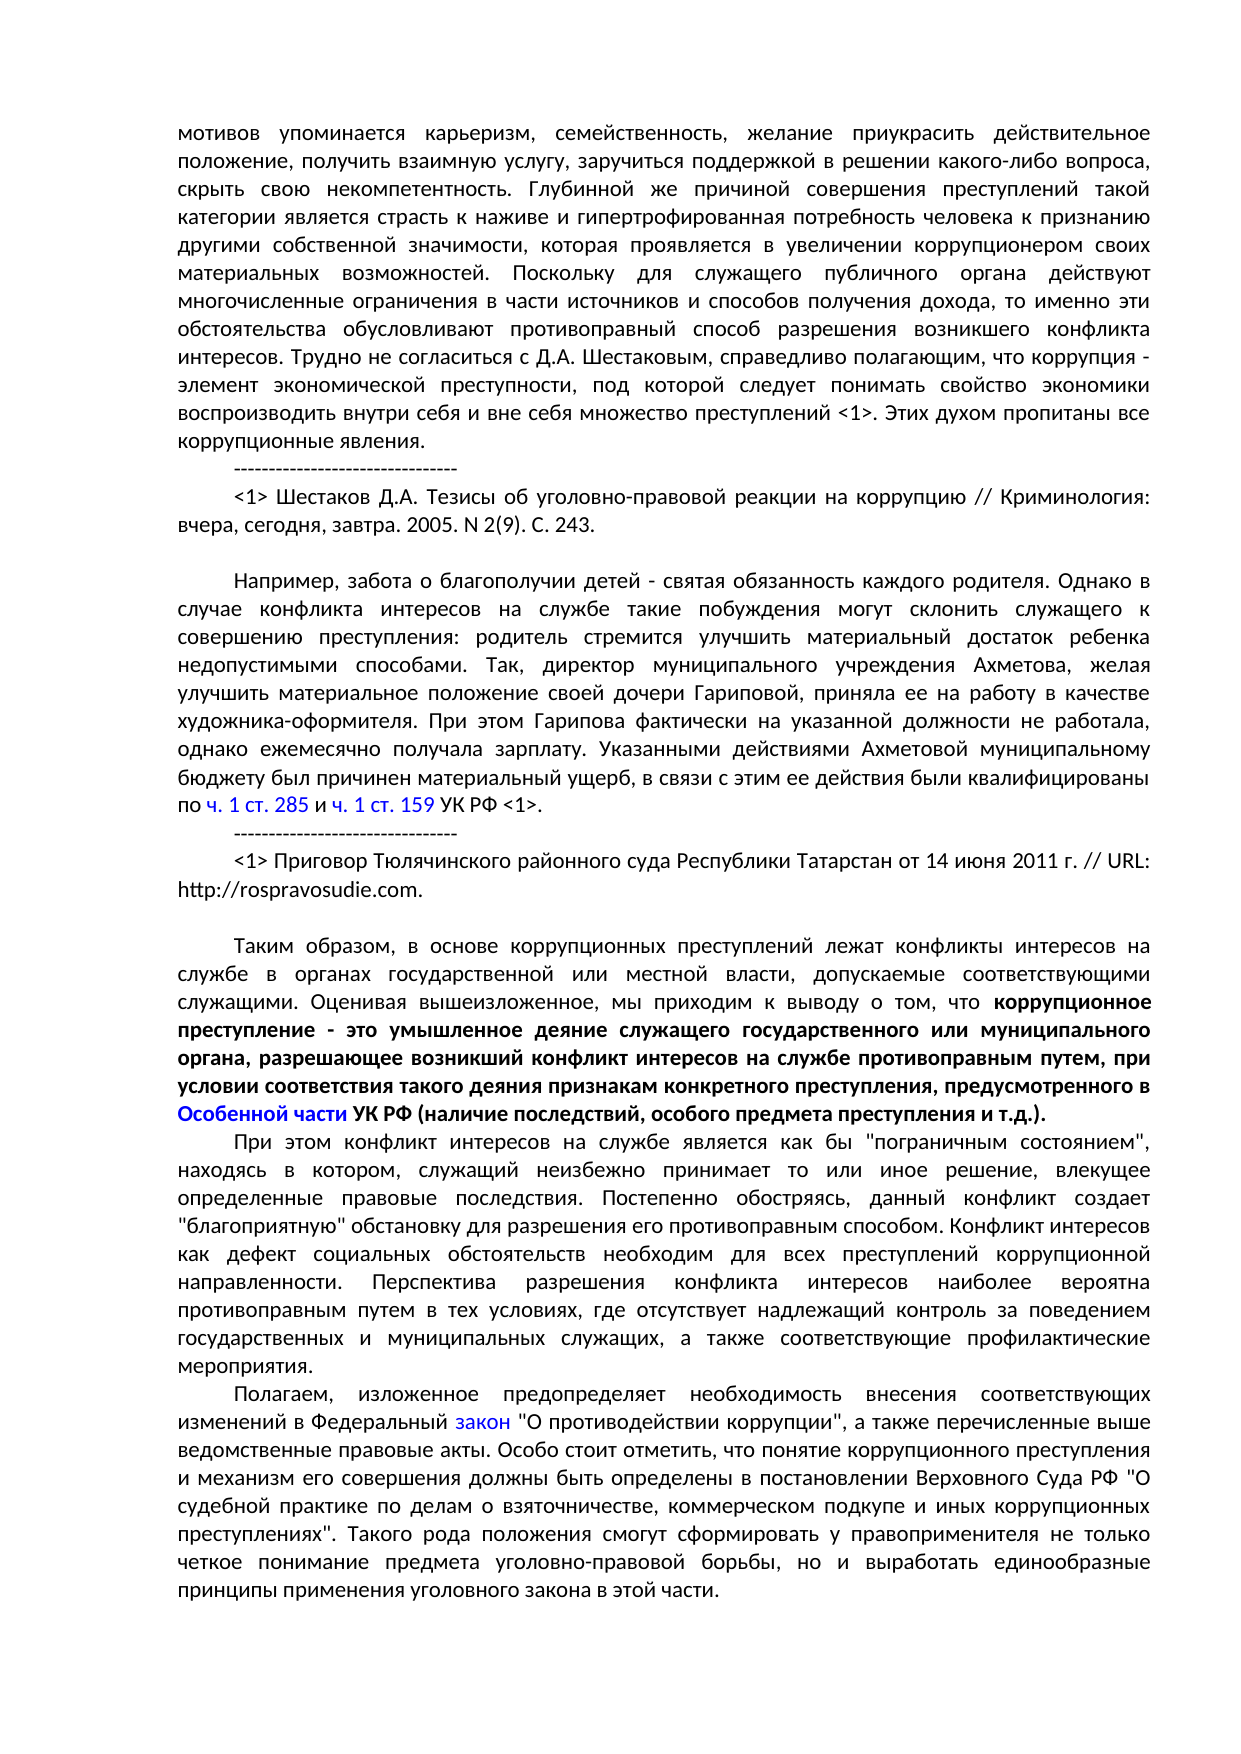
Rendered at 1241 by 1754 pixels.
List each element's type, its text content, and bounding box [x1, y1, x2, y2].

text Например, забота о благополучии детей - святая обязанность каждого родителя. Однако в случае конфликта интересов на службе такие побуждения могут склонить служащего к совершению преступления: родитель стремится улучшить материальный достаток ребенка недопустимыми способами. Так, директор муниципального учреждения Ахметова, желая улучшить материальное положение своей дочери Гариповой, приняла ее на работу в качестве художника-оформителя. При этом Гарипова фактически на указанной должности не работала, однако ежемесячно получала зарплату. Указанными действиями Ахметовой муниципальному бюджету был причинен материальный ущерб, в связи с этим ее действия были квалифицированы по ч. 1 ст. 285 и ч. 1 ст. 159 УК РФ <1>. [177, 566, 1152, 819]
text -------------------------------- [177, 819, 1152, 847]
text <1> Шестаков Д.А. Тезисы об уголовно-правовой реакции на коррупцию // Криминология: вчера, сегодня, завтра. 2005. N 2(9). С. 243. [177, 482, 1152, 538]
text Полагаем, изложенное предопределяет необходимость внесения соответствующих изменений в Федеральный закон "О противодействии коррупции", а также перечисленные выше ведомственные правовые акты. Особо стоит отметить, что понятие коррупционного преступления и механизм его совершения должны быть определены в постановлении Верховного Суда РФ "О судебной практике по делам о взяточничестве, коммерческом подкупе и иных коррупционных преступлениях". Такого рода положения смогут сформировать у правоприменителя не только четкое понимание предмета уголовно-правовой борьбы, но и выработать единообразные принципы применения уголовного закона в этой части. [177, 1379, 1152, 1603]
text Таким образом, в основе коррупционных преступлений лежат конфликты интересов на службе в органах государственной или местной власти, допускаемые соответствующими служащими. Оценивая вышеизложенное, мы приходим к выводу о том, что коррупционное преступление - это умышленное деяние служащего государственного или муниципального органа, разрешающее возникший конфликт интересов на службе противоправным путем, при условии соответствия такого деяния признакам конкретного преступления, предусмотренного в Особенной части УК РФ (наличие последствий, особого предмета преступления и т.д.). [177, 931, 1152, 1127]
text При этом конфликт интересов на службе является как бы "пограничным состоянием", находясь в котором, служащий неизбежно принимает то или иное решение, влекущее определенные правовые последствия. Постепенно обостряясь, данный конфликт создает "благоприятную" обстановку для разрешения его противоправным способом. Конфликт интересов как дефект социальных обстоятельств необходим для всех преступлений коррупционной направленности. Перспектива разрешения конфликта интересов наиболее вероятна противоправным путем в тех условиях, где отсутствует надлежащий контроль за поведением государственных и муниципальных служащих, а также соответствующие профилактические мероприятия. [177, 1127, 1152, 1379]
text -------------------------------- [177, 454, 1152, 482]
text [177, 118, 1152, 454]
text <1> Приговор Тюлячинского районного суда Республики Татарстан от 14 июня 2011 г. // URL: http://rospravosudie.com. [177, 847, 1152, 903]
